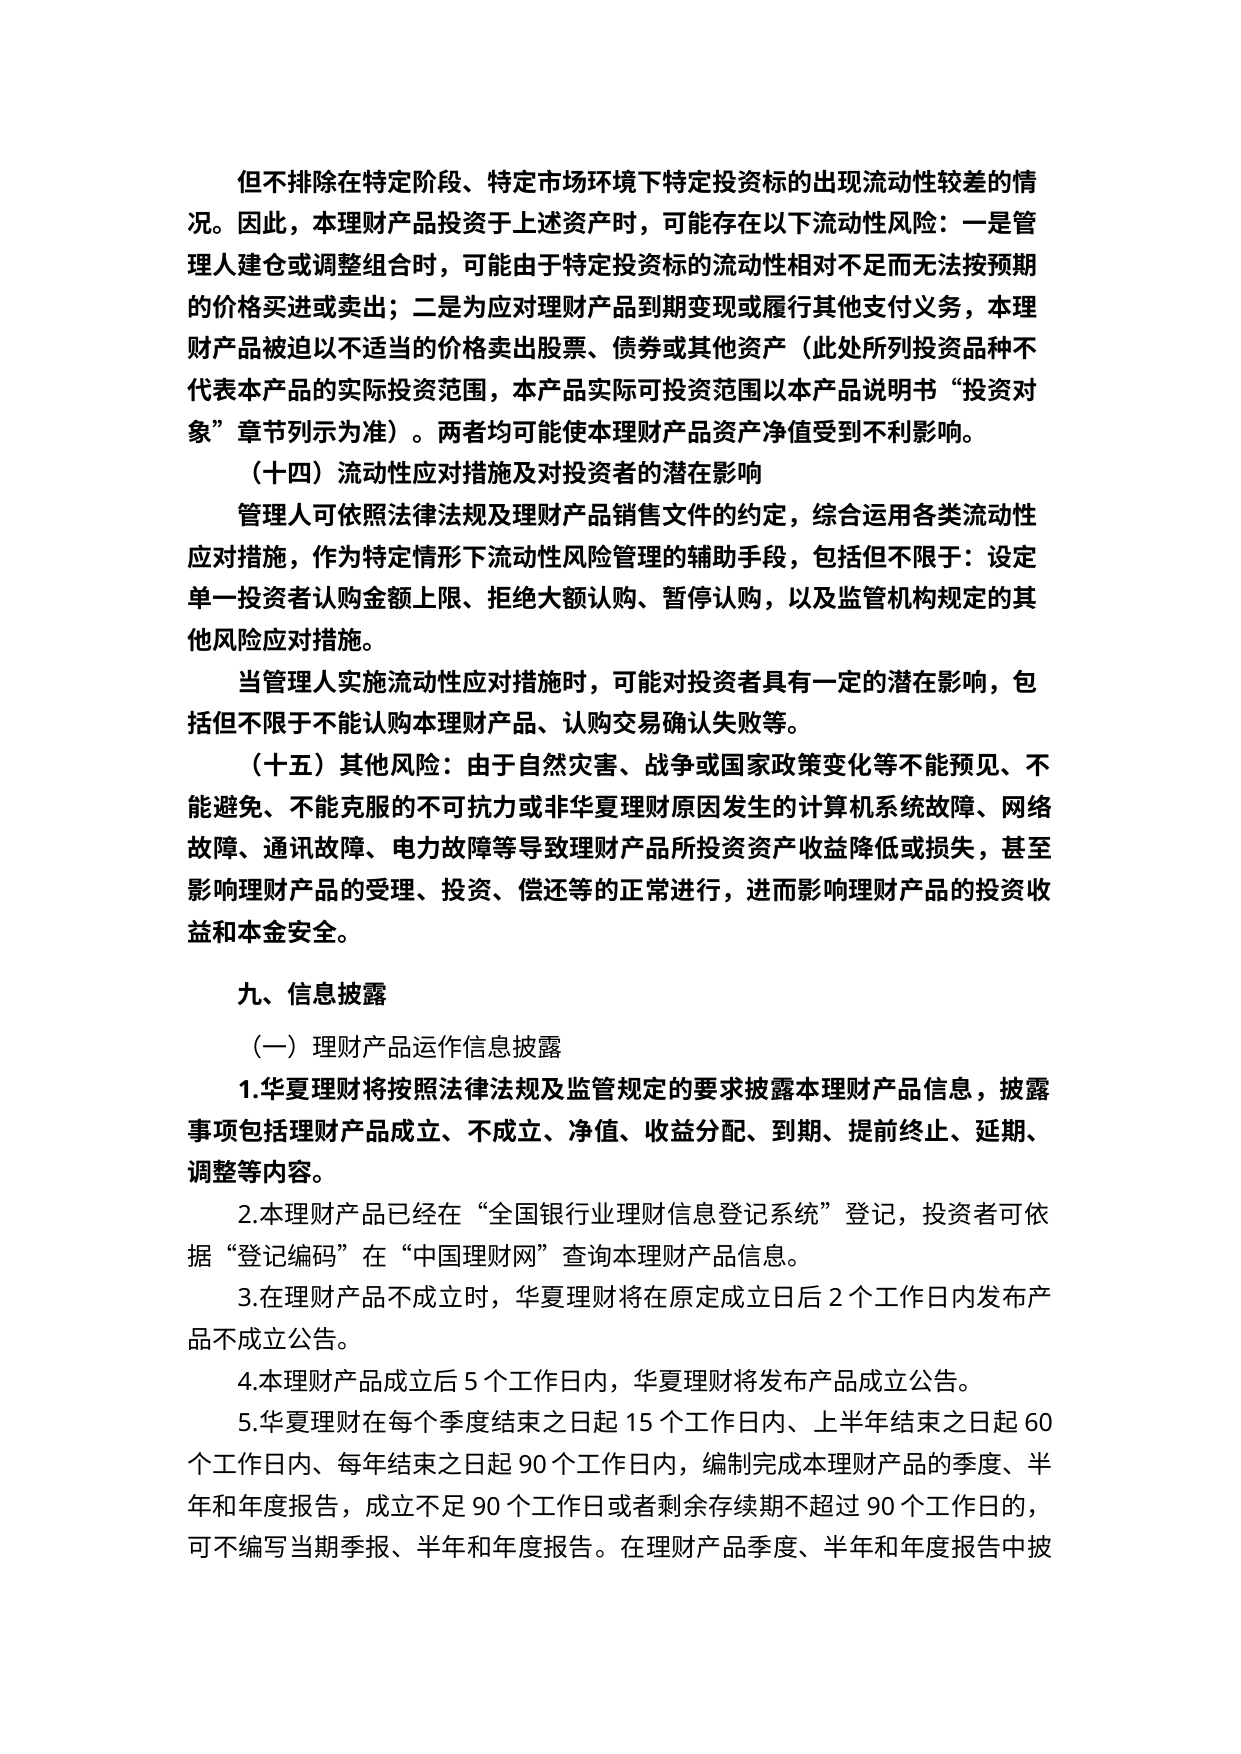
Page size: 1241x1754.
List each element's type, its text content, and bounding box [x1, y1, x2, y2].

text 管理人可依照法律法规及理财产品销售文件的约定，综合运用各类流动性应对措施，作为特定情形下流动性风险管理的辅助手段，包括但不限于：设定单一投资者认购金额上限、拒绝大额认购、暂停认购，以及监管机构规定的其他风险应对措施。 [187, 495, 1053, 657]
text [187, 1403, 1053, 1564]
text 但不排除在特定阶段、特定市场环境下特定投资标的出现流动性较差的情况。因此，本理财产品投资于上述资产时，可能存在以下流动性风险：一是管理人建仓或调整组合时，可能由于特定投资标的流动性相对不足而无法按预期的价格买进或卖出；二是为应对理财产品到期变现或履行其他支付义务，本理财产品被迫以不适当的价格卖出股票、债券或其他资产（此处所列投资品种不代表本产品的实际投资范围，本产品实际可投资范围以本产品说明书“投资对象”章节列示为准）。两者均可能使本理财产品资产净值受到不利影响。 [187, 162, 1053, 448]
text （十四）流动性应对措施及对投资者的潜在影响 [187, 454, 1053, 490]
text 4.本理财产品成立后5个工作日内，华夏理财将发布产品成立公告。 [187, 1361, 1053, 1397]
text 3.在理财产品不成立时，华夏理财将在原定成立日后2个工作日内发布产品不成立公告。 [187, 1278, 1053, 1356]
text （一）理财产品运作信息披露 [187, 1028, 1053, 1064]
text 1.华夏理财将按照法律法规及监管规定的要求披露本理财产品信息，披露事项包括理财产品成立、不成立、净值、收益分配、到期、提前终止、延期、调整等内容。 [187, 1069, 1053, 1189]
text （十五）其他风险：由于自然灾害、战争或国家政策变化等不能预见、不能避免、不能克服的不可抗力或非华夏理财原因发生的计算机系统故障、网络故障、通讯故障、电力故障等导致理财产品所投资资产收益降低或损失，甚至影响理财产品的受理、投资、偿还等的正常进行，进而影响理财产品的投资收益和本金安全。 [187, 745, 1053, 948]
text 当管理人实施流动性应对措施时，可能对投资者具有一定的潜在影响，包括但不限于不能认购本理财产品、认购交易确认失败等。 [187, 662, 1053, 740]
text 2.本理财产品已经在“全国银行业理财信息登记系统”登记，投资者可依据“登记编码”在“中国理财网”查询本理财产品信息。 [187, 1194, 1053, 1272]
text 九、信息披露 [187, 970, 1053, 1012]
